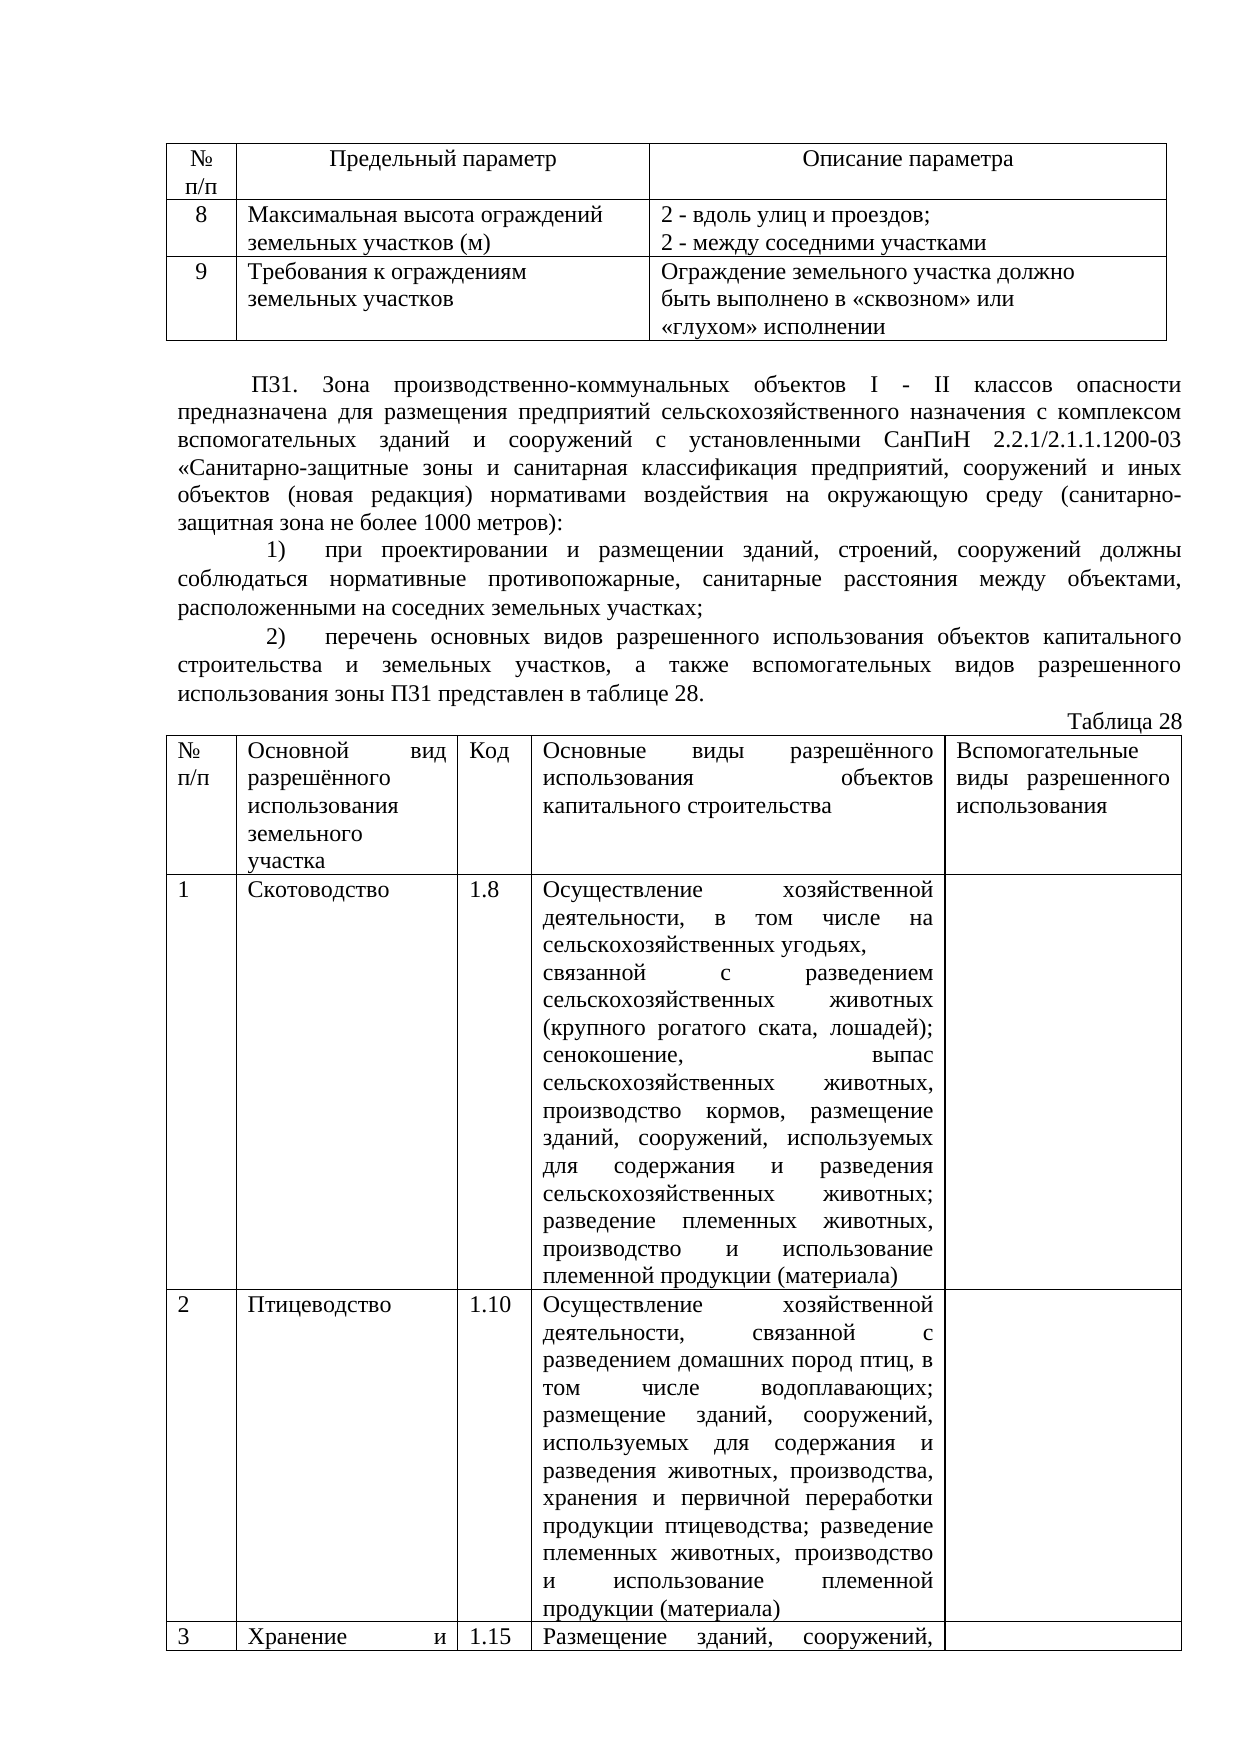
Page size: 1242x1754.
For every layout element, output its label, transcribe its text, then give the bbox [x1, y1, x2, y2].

table_cell [946, 1290, 1181, 1621]
table_header Вспомогательные виды разрешенного использования [946, 736, 1181, 874]
table_cell Осуществление хозяйственной деятельности, в том числе на сельскохозяйственных угодьях, связанной с разведением сельскохозяйственных животных (крупного рогатого ската, лошадей); сенокошение, выпас сельскохозяйственных животных, производство кормов, размещение зданий, сооружений, используемых для содержания и разведения сельскохозяйственных животных; разведение племенных животных, производство и использование племенной продукции (материала) [532, 875, 944, 1289]
table_cell [946, 1622, 1181, 1650]
table_header Основные виды разрешённого использования объектов капитального строительства [532, 736, 944, 874]
table_header Описание параметра [650, 144, 1166, 199]
table_cell Ограждение земельного участка должно быть выполнено в «сквозном» или «глухом» исполнении [650, 257, 1166, 339]
table_cell Максимальная высота ограждений земельных участков (м) [237, 200, 649, 256]
table_header Код [458, 736, 531, 874]
table_header Предельный параметр [237, 144, 649, 199]
table_header Основной вид разрешённого использования земельного участка [237, 736, 457, 874]
table_cell 2 - вдоль улиц и проездов; 2 - между соседними участками [650, 200, 1166, 256]
table_cell 1 [167, 875, 236, 1289]
table_cell Птицеводство [237, 1290, 457, 1621]
table_cell [946, 875, 1181, 1289]
text Таблица 28 [177, 707, 1183, 735]
table_cell 8 [167, 200, 236, 256]
table_cell Размещение зданий, сооружений, используемых для производства, хранения, первичной и глубокой переработки сельскохозяйственной продукции [532, 1622, 944, 1650]
table_cell 1.15 [458, 1622, 531, 1650]
table_cell Осуществление хозяйственной деятельности, связанной с разведением домашних пород птиц, в том числе водоплавающих; размещение зданий, сооружений, используемых для содержания и разведения животных, производства, хранения и первичной переработки продукции птицеводства; разведение племенных животных, производство и использование племенной продукции (материала) [532, 1290, 944, 1621]
table_cell 2 [167, 1290, 236, 1621]
table_header № п/п [167, 144, 236, 199]
list при проектировании и размещении зданий, строений, сооружений должны соблюдаться нормативные противопожарные, санитарные расстояния между объектами, расположенными на соседних земельных участках; [177, 535, 1183, 621]
table_cell 9 [167, 257, 236, 339]
table_cell Требования к ограждениям земельных участков [237, 257, 649, 339]
list перечень основных видов разрешенного использования объектов капитального строительства и земельных участков, а также вспомогательных видов разрешенного использования зоны П31 представлен в таблице 28. [177, 622, 1183, 706]
text П31. Зона производственно-коммунальных объектов I - II классов опасности предназначена для размещения предприятий сельскохозяйственного назначения с комплексом вспомогательных зданий и сооружений с установленными СанПиН 2.2.1/2.1.1.1200-03 «Санитарно-защитные зоны и санитарная классификация предприятий, сооружений и иных объектов (новая редакция) нормативами воздействия на окружающую среду (санитарно- защитная зона не более 1000 метров): [177, 370, 1183, 535]
table_cell Хранение и переработка сельскохозяй- ственной продукции [237, 1622, 457, 1650]
table_cell 1.10 [458, 1290, 531, 1621]
table_cell 3 [167, 1622, 236, 1650]
table_cell Скотоводство [237, 875, 457, 1289]
table_header № п/п [167, 736, 236, 874]
table_cell 1.8 [458, 875, 531, 1289]
